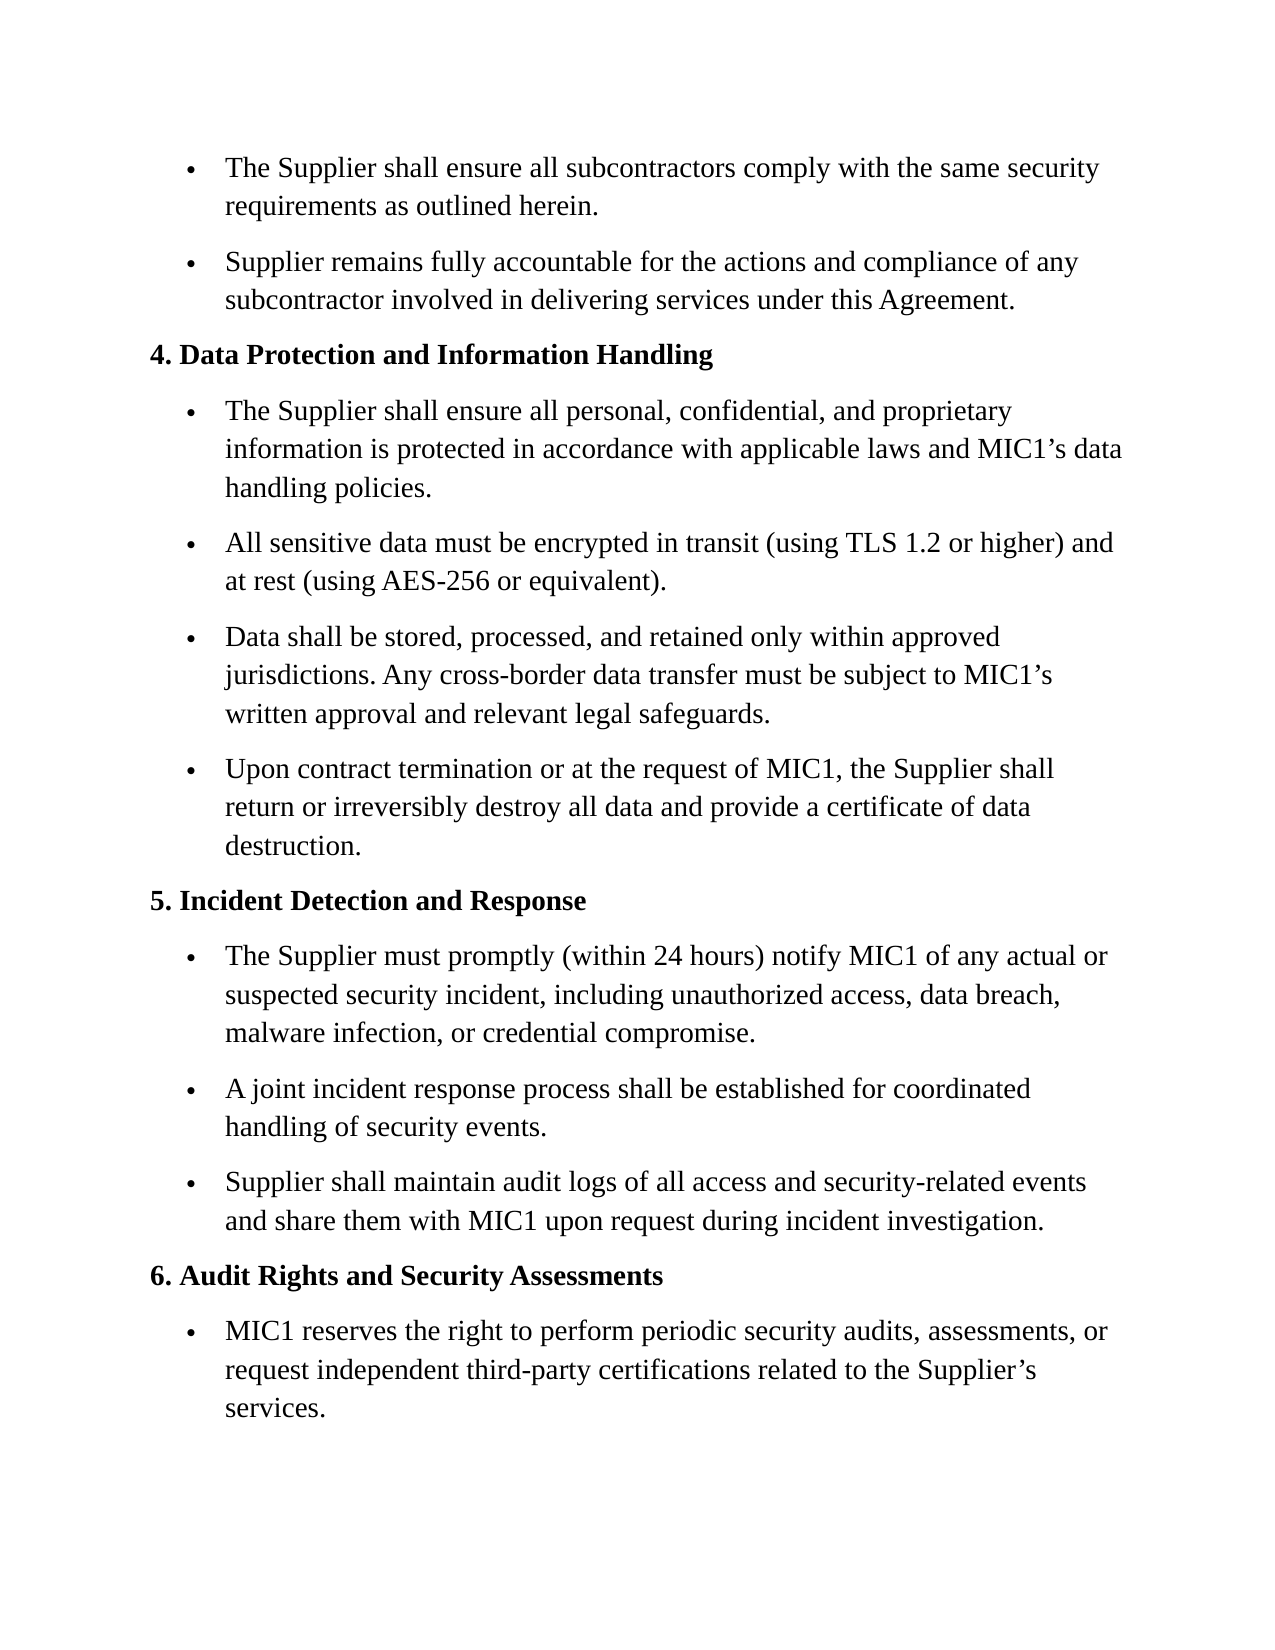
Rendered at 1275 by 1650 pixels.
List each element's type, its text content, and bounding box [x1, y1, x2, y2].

list The Supplier shall ensure all subcontractors comply with the same security requirements as outlined herein. [187, 150, 1125, 222]
list The Supplier must promptly (within 24 hours) notify MIC1 of any actual or suspected security incident, including unauthorized access, data breach, malware infection, or credential compromise. [187, 938, 1125, 1049]
list Supplier remains fully accountable for the actions and compliance of any subcontractor involved in delivering services under this Agreement. [187, 244, 1125, 316]
list A joint incident response process shall be established for coordinated handling of security events. [187, 1071, 1125, 1143]
list Data shall be stored, processed, and retained only within approved jurisdictions. Any cross-border data transfer must be subject to MIC1’s written approval and relevant legal safeguards. [187, 619, 1125, 729]
text 4. Data Protection and Information Handling [150, 337, 1125, 371]
list Supplier shall maintain audit logs of all access and security-related events and share them with MIC1 upon request during incident investigation. [187, 1164, 1125, 1237]
list The Supplier shall ensure all personal, confidential, and proprietary information is protected in accordance with applicable laws and MIC1’s data handling policies. [187, 393, 1125, 503]
text 6. Audit Rights and Security Assessments [150, 1258, 1125, 1292]
text 5. Incident Detection and Response [150, 883, 1125, 917]
list All sensitive data must be encrypted in transit (using TLS 1.2 or higher) and at rest (using AES-256 or equivalent). [187, 525, 1125, 597]
list MIC1 reserves the right to perform periodic security audits, assessments, or request independent third-party certifications related to the Supplier’s services. [187, 1313, 1125, 1424]
list Upon contract termination or at the request of MIC1, the Supplier shall return or irreversibly destroy all data and provide a certificate of data destruction. [187, 751, 1125, 862]
